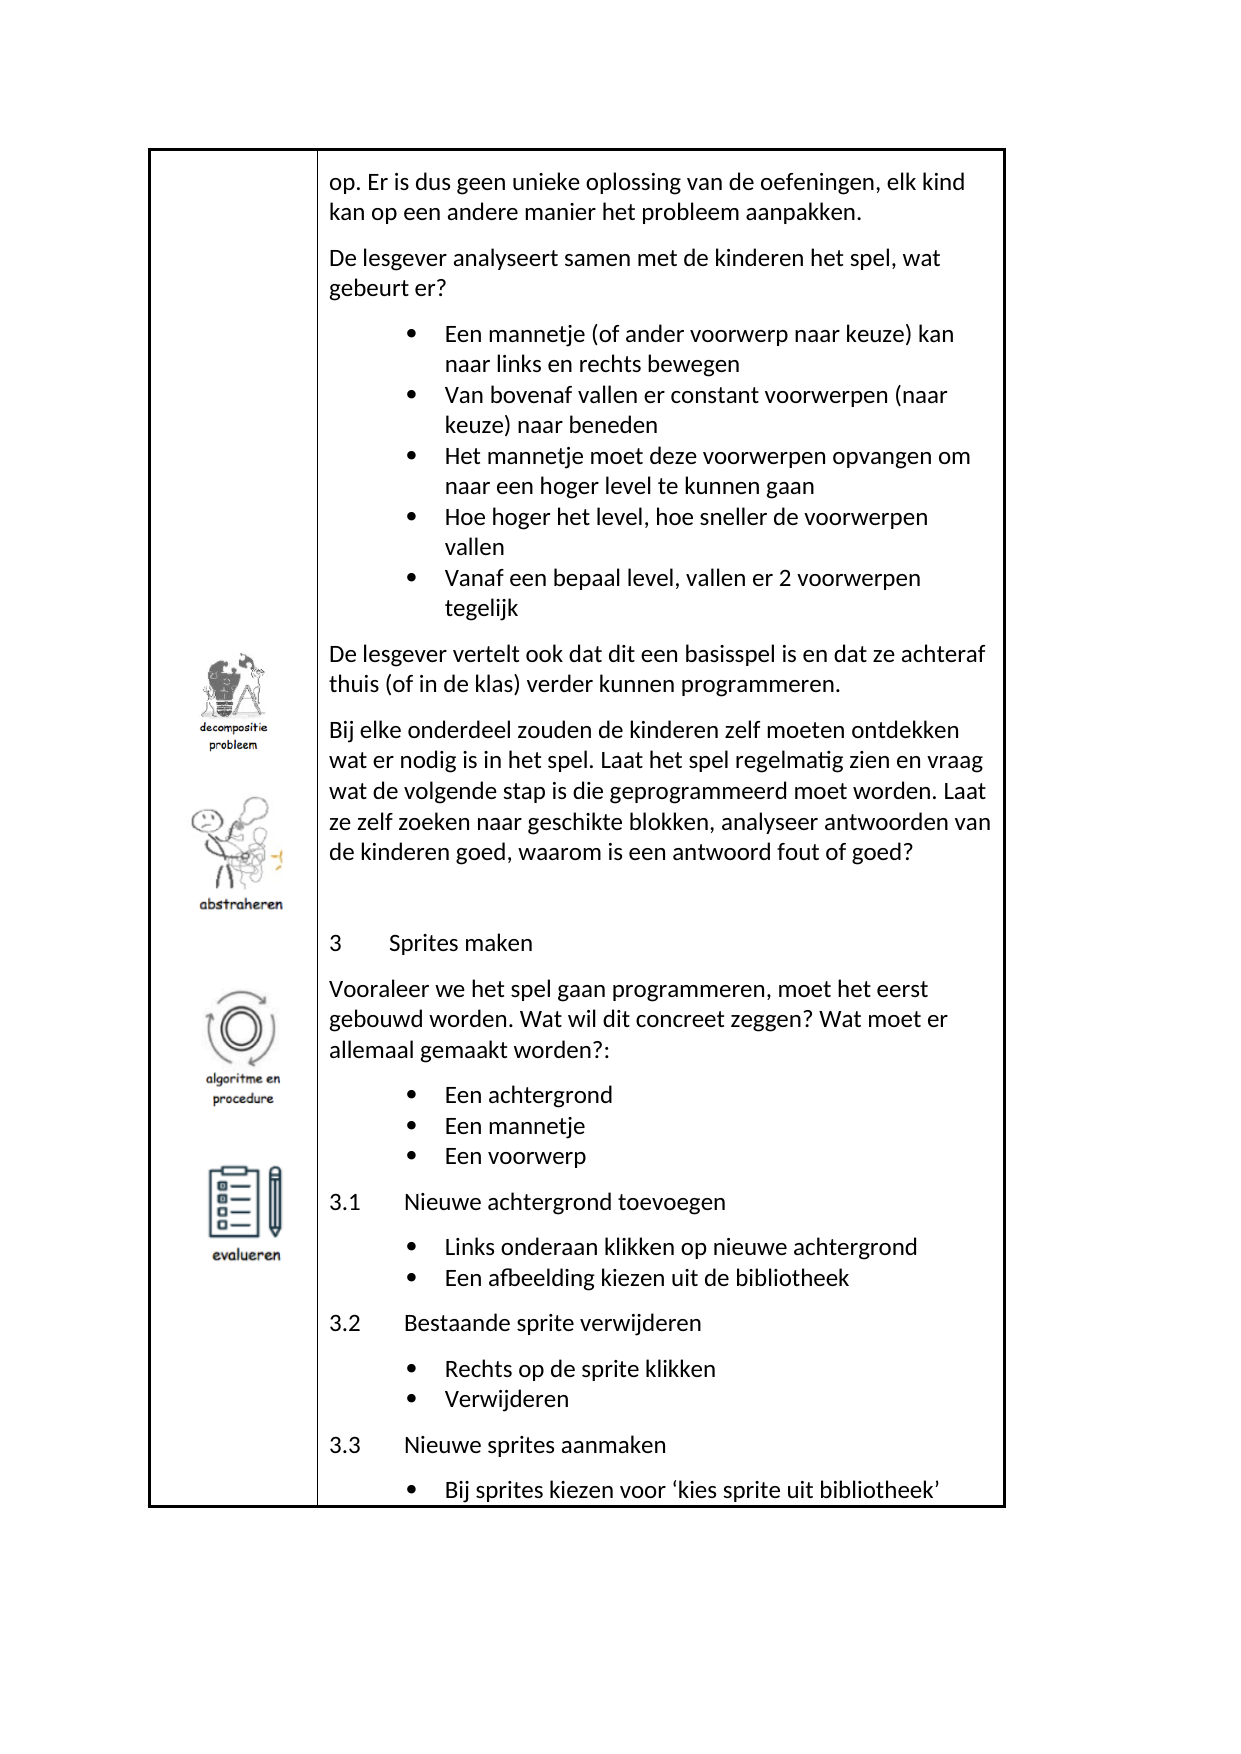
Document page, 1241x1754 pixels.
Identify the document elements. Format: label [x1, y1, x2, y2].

picture [183, 1142, 299, 1296]
picture [195, 978, 292, 1108]
picture [188, 643, 270, 753]
table_cell [151, 151, 317, 1505]
table_cell [318, 151, 1003, 1505]
picture [182, 779, 292, 923]
